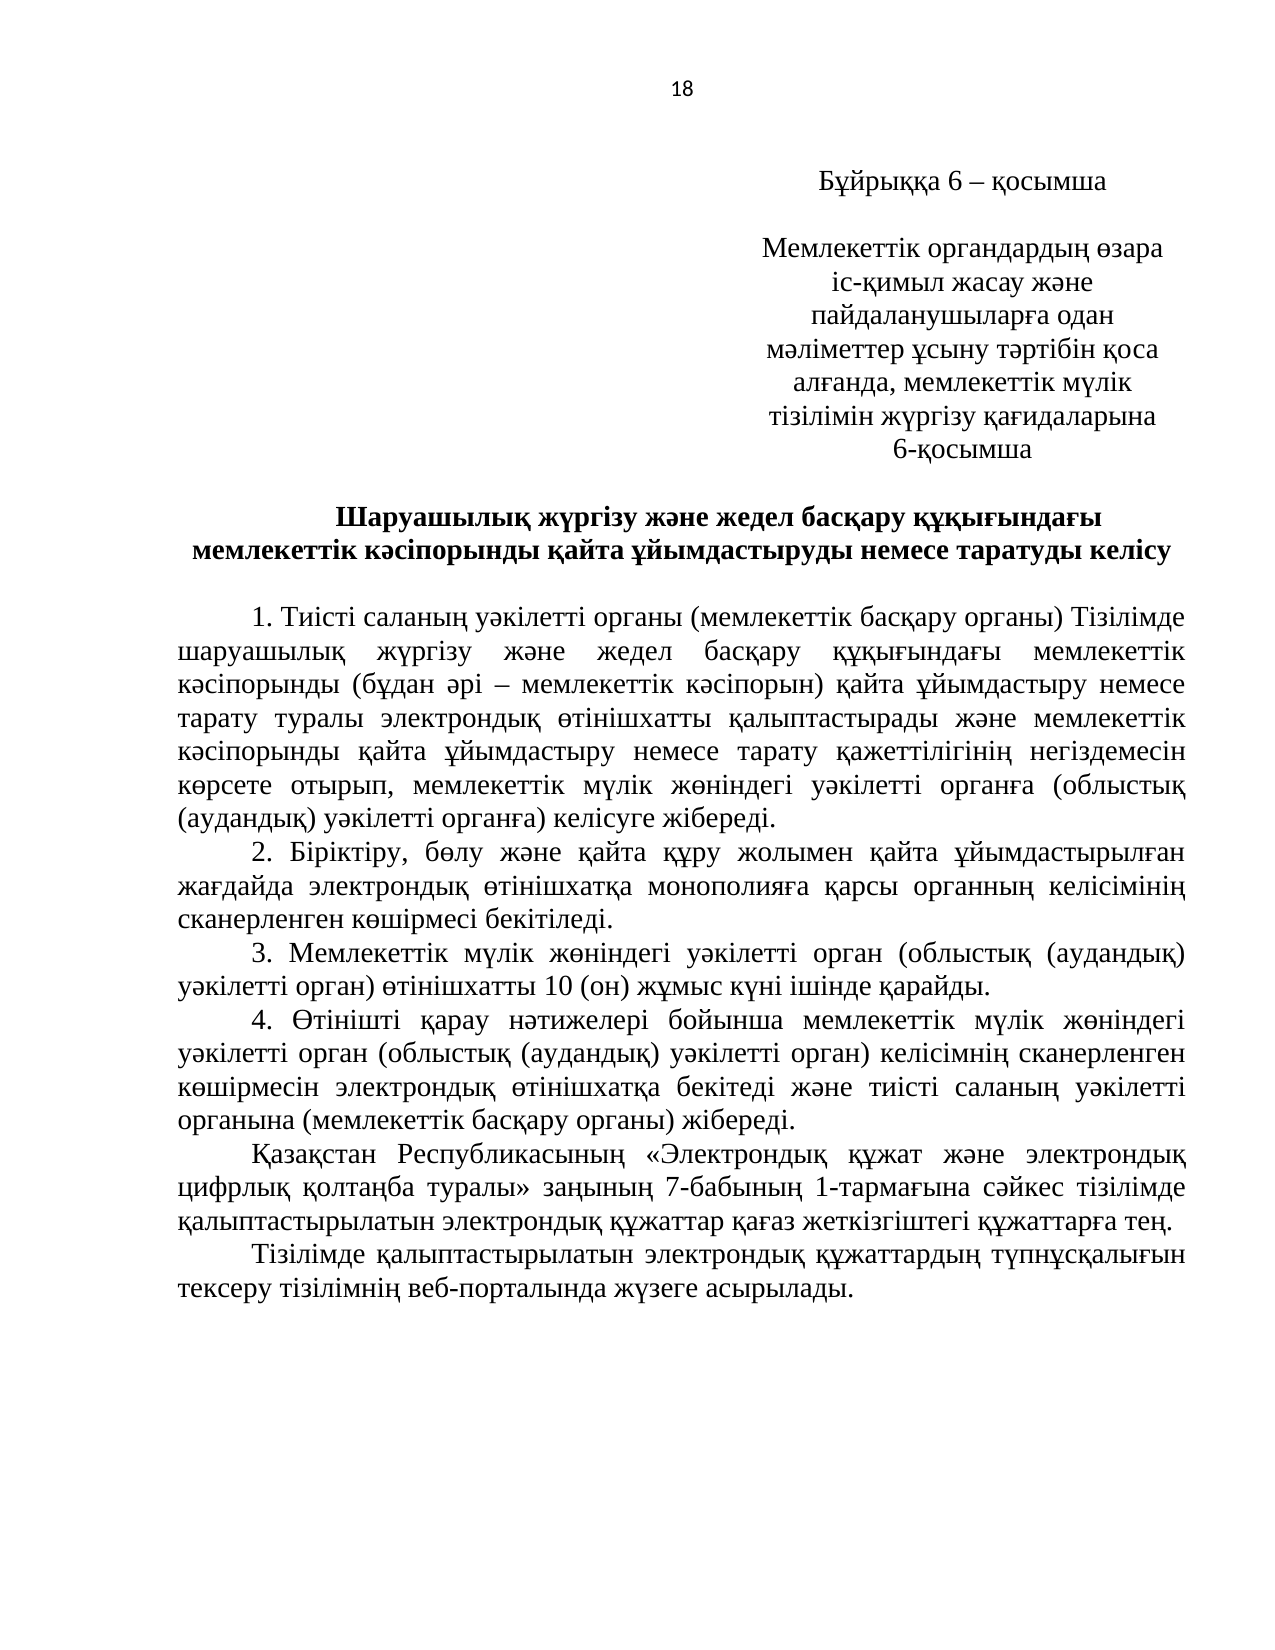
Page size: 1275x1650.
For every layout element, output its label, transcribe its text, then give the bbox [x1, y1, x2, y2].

text 1. Тиісті саланың уәкілетті органы (мемлекеттік басқару органы) Тізілімде шаруашылық жүргізу және жедел басқару құқығындағы мемлекеттік кәсіпорынды (бұдан әрі – мемлекеттік кәсіпорын) қайта ұйымдастыру немесе тарату туралы электрондық өтінішхатты қалыптастырады және мемлекеттік кәсіпорынды қайта ұйымдастыру немесе тарату қажеттілігінің негіздемесін көрсете отырып, мемлекеттік мүлік жөніндегі уәкілетті органға (облыстық (аудандық) уәкілетті органға) келісуге жібереді. [177, 599, 1186, 834]
text 3. Мемлекеттік мүлік жөніндегі уәкілетті орган (облыстық (аудандық) уәкілетті орган) өтінішхатты 10 (он) жұмыс күні ішінде қарайды. [177, 935, 1186, 1002]
text 2. Біріктіру, бөлу және қайта құру жолымен қайта ұйымдастырылған жағдайда электрондық өтінішхатқа монополияға қарсы органның келісімінің сканерленген көшірмесі бекітіледі. [177, 834, 1186, 935]
list Тізілімде қалыптастырылатын электрондық құжаттардың түпнұсқалығын тексеру тізілімнің веб-порталында жүзеге асырылады. [177, 1237, 1186, 1304]
text іс-қимыл жасау және пайдаланушыларға одан мәліметтер ұсыну тәртібін қоса алғанда, мемлекеттік мүлік тізілімін жүргізу қағидаларына [738, 264, 1186, 432]
text 4. Өтінішті қарау нәтижелері бойынша мемлекеттік мүлік жөніндегі уәкілетті орган (облыстық (аудандық) уәкілетті орган) келісімнің сканерленген көшірмесін электрондық өтінішхатқа бекітеді және тиісті саланың уәкілетті органына (мемлекеттік басқару органы) жібереді. [177, 1002, 1186, 1136]
list Қазақстан Республикасының «Электрондық құжат және электрондық цифрлық қолтаңба туралы» заңының 7-бабының 1-тармағына сәйкес тізілімде қалыптастырылатын электрондық құжаттар қағаз жеткізгіштегі құжаттарға тең. [177, 1136, 1186, 1237]
text 6-қосымша [738, 432, 1186, 465]
text Мемлекеттік органдардың өзара [738, 230, 1186, 264]
text Бұйрыққа 6 – қосымша [738, 163, 1186, 197]
text Шаруашылық жүргізу және жедел басқару құқығындағы мемлекеттік кәсіпорынды қайта ұйымдастыруды немесе таратуды келісу [177, 499, 1186, 566]
